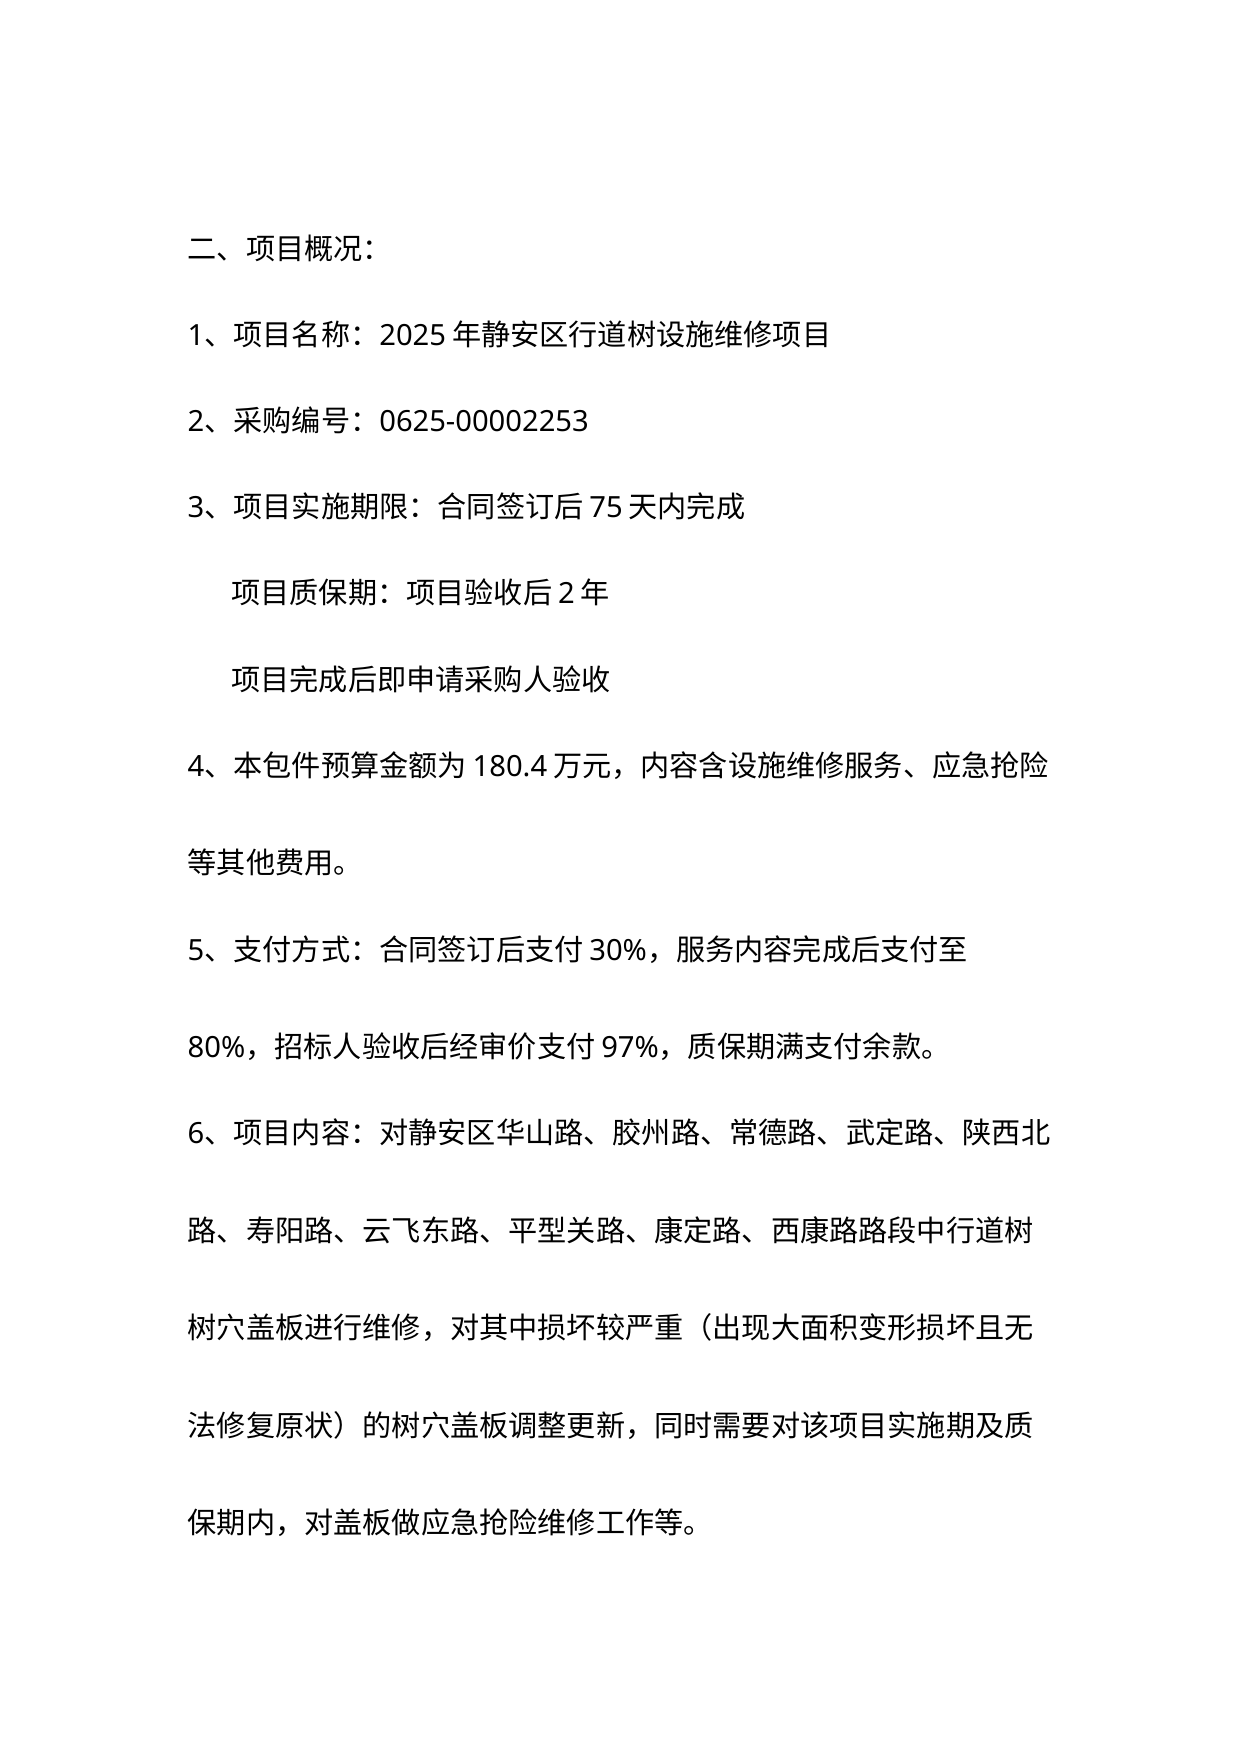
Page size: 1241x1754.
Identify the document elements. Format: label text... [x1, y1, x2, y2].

text 二、项目概况： [187, 214, 1053, 279]
text 1、项目名称：2025年静安区行道树设施维修项目 [187, 300, 1053, 365]
text 3、项目实施期限：合同签订后75天内完成 [187, 473, 1053, 538]
text 4、本包件预算金额为180.4万元，内容含设施维修服务、应急抢险等其他费用。 [187, 731, 1053, 894]
text 5、支付方式：合同签订后支付30%，服务内容完成后支付至80%，招标人验收后经审价支付97%，质保期满支付余款。 [187, 915, 1053, 1077]
text 项目完成后即申请采购人验收 [187, 645, 1053, 710]
text 项目质保期：项目验收后2年 [187, 559, 1053, 624]
text 6、项目内容：对静安区华山路、胶州路、常德路、武定路、陕西北路、寿阳路、云飞东路、平型关路、康定路、西康路路段中行道树树穴盖板进行维修，对其中损坏较严重（出现大面积变形损坏且无法修复原状）的树穴盖板调整更新，同时需要对该项目实施期及质保期内，对盖板做应急抢险维修工作等。 [187, 1098, 1053, 1553]
text 2、采购编号：0625-00002253 [187, 387, 1053, 452]
